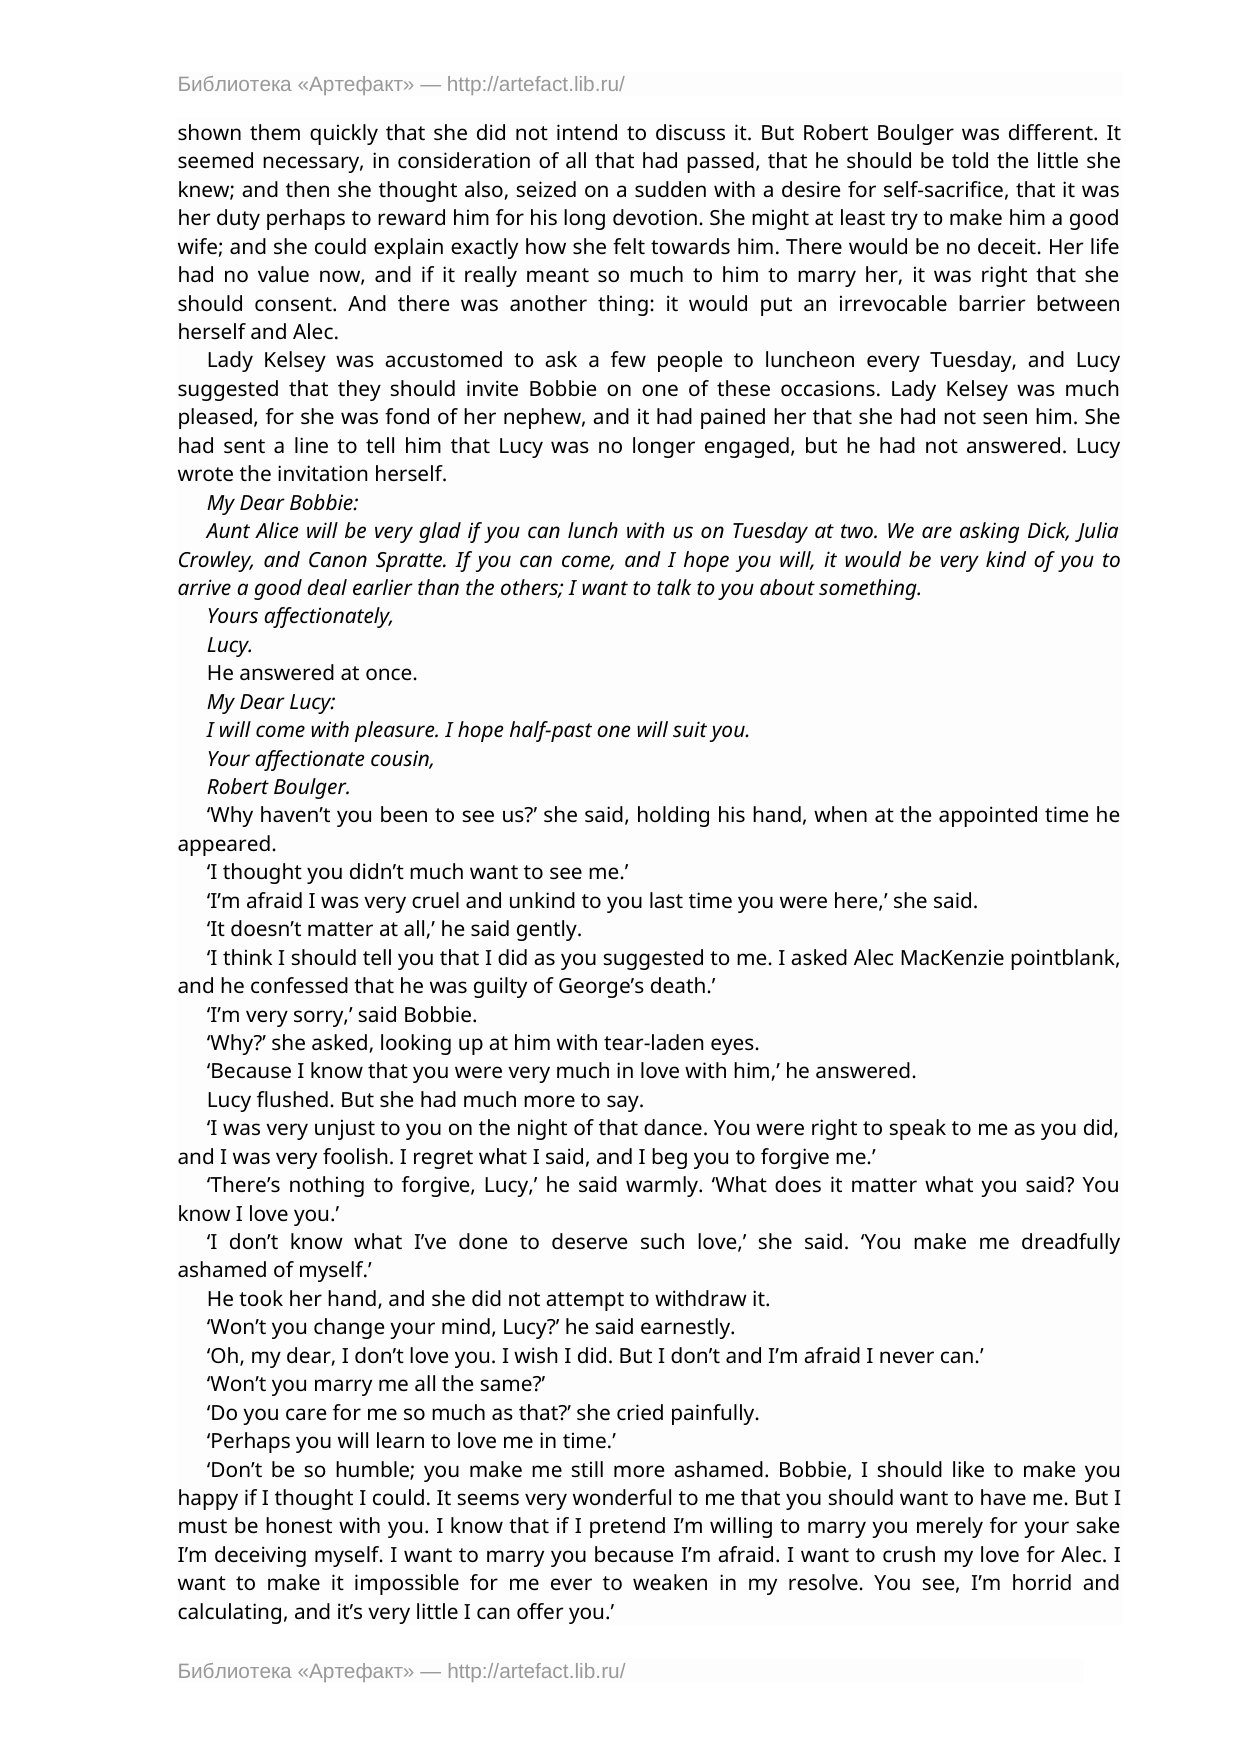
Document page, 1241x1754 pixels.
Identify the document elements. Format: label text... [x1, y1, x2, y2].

text ‘Won’t you marry me all the same?’ [177, 1369, 1122, 1398]
text Lucy. [177, 630, 1122, 658]
text Lady Kelsey was accustomed to ask a few people to luncheon every Tuesday, and Lucy suggested that they should invite Bobbie on one of these occasions. Lady Kelsey was much pleased, for she was fond of her nephew, and it had pained her that she had not seen him. She had sent a line to tell him that Lucy was no longer engaged, but he had not answered. Lucy wrote the invitation herself. [177, 346, 1122, 488]
text ‘Perhaps you will learn to love me in time.’ [177, 1426, 1122, 1455]
text ‘Won’t you change your mind, Lucy?’ he said earnestly. [177, 1312, 1122, 1341]
text ‘I don’t know what I’ve done to deserve such love,’ she said. ‘You make me dreadfully ashamed of myself.’ [177, 1227, 1122, 1284]
text Yours affectionately, [177, 602, 1122, 630]
text He took her hand, and she did not attempt to withdraw it. [177, 1284, 1122, 1312]
text ‘Because I know that you were very much in love with him,’ he answered. [177, 1057, 1122, 1085]
text ‘There’s nothing to forgive, Lucy,’ he said warmly. ‘What does it matter what you said? You know I love you.’ [177, 1170, 1122, 1227]
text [177, 118, 1122, 346]
text I will come with pleasure. I hope half-past one will suit you. [177, 715, 1122, 744]
text Aunt Alice will be very glad if you can lunch with us on Tuesday at two. We are asking Dick, Julia Crowley, and Canon Spratte. If you can come, and I hope you will, it would be very kind of you to arrive a good deal earlier than the others; I want to talk to you about something. [177, 516, 1122, 602]
text ‘Do you care for me so much as that?’ she cried painfully. [177, 1398, 1122, 1426]
text ‘I think I should tell you that I did as you suggested to me. I asked Alec MacKenzie pointblank, and he confessed that he was guilty of George’s death.’ [177, 943, 1122, 1000]
text My Dear Bobbie: [177, 488, 1122, 516]
text ‘Why?’ she asked, looking up at him with tear-laden eyes. [177, 1028, 1122, 1057]
text ‘Don’t be so humble; you make me still more ashamed. Bobbie, I should like to make you happy if I thought I could. It seems very wonderful to me that you should want to have me. But I must be honest with you. I know that if I pretend I’m willing to marry you merely for your sake I’m deceiving myself. I want to marry you because I’m afraid. I want to crush my love for Alec. I want to make it impossible for me ever to weaken in my resolve. You see, I’m horrid and calculating, and it’s very little I can offer you.’ [177, 1455, 1122, 1625]
text Your affectionate cousin, [177, 744, 1122, 772]
text ‘Oh, my dear, I don’t love you. I wish I did. But I don’t and I’m afraid I never can.’ [177, 1341, 1122, 1369]
text ‘It doesn’t matter at all,’ he said gently. [177, 914, 1122, 943]
text ‘Why haven’t you been to see us?’ she said, holding his hand, when at the appointed time he appeared. [177, 801, 1122, 857]
text Robert Boulger. [177, 772, 1122, 801]
text My Dear Lucy: [177, 687, 1122, 715]
text ‘I’m afraid I was very cruel and unkind to you last time you were here,’ she said. [177, 886, 1122, 914]
text He answered at once. [177, 658, 1122, 687]
text ‘I’m very sorry,’ said Bobbie. [177, 1000, 1122, 1028]
text ‘I was very unjust to you on the night of that dance. You were right to speak to me as you did, and I was very foolish. I regret what I said, and I beg you to forgive me.’ [177, 1113, 1122, 1170]
text Lucy flushed. But she had much more to say. [177, 1085, 1122, 1113]
text ‘I thought you didn’t much want to see me.’ [177, 857, 1122, 886]
